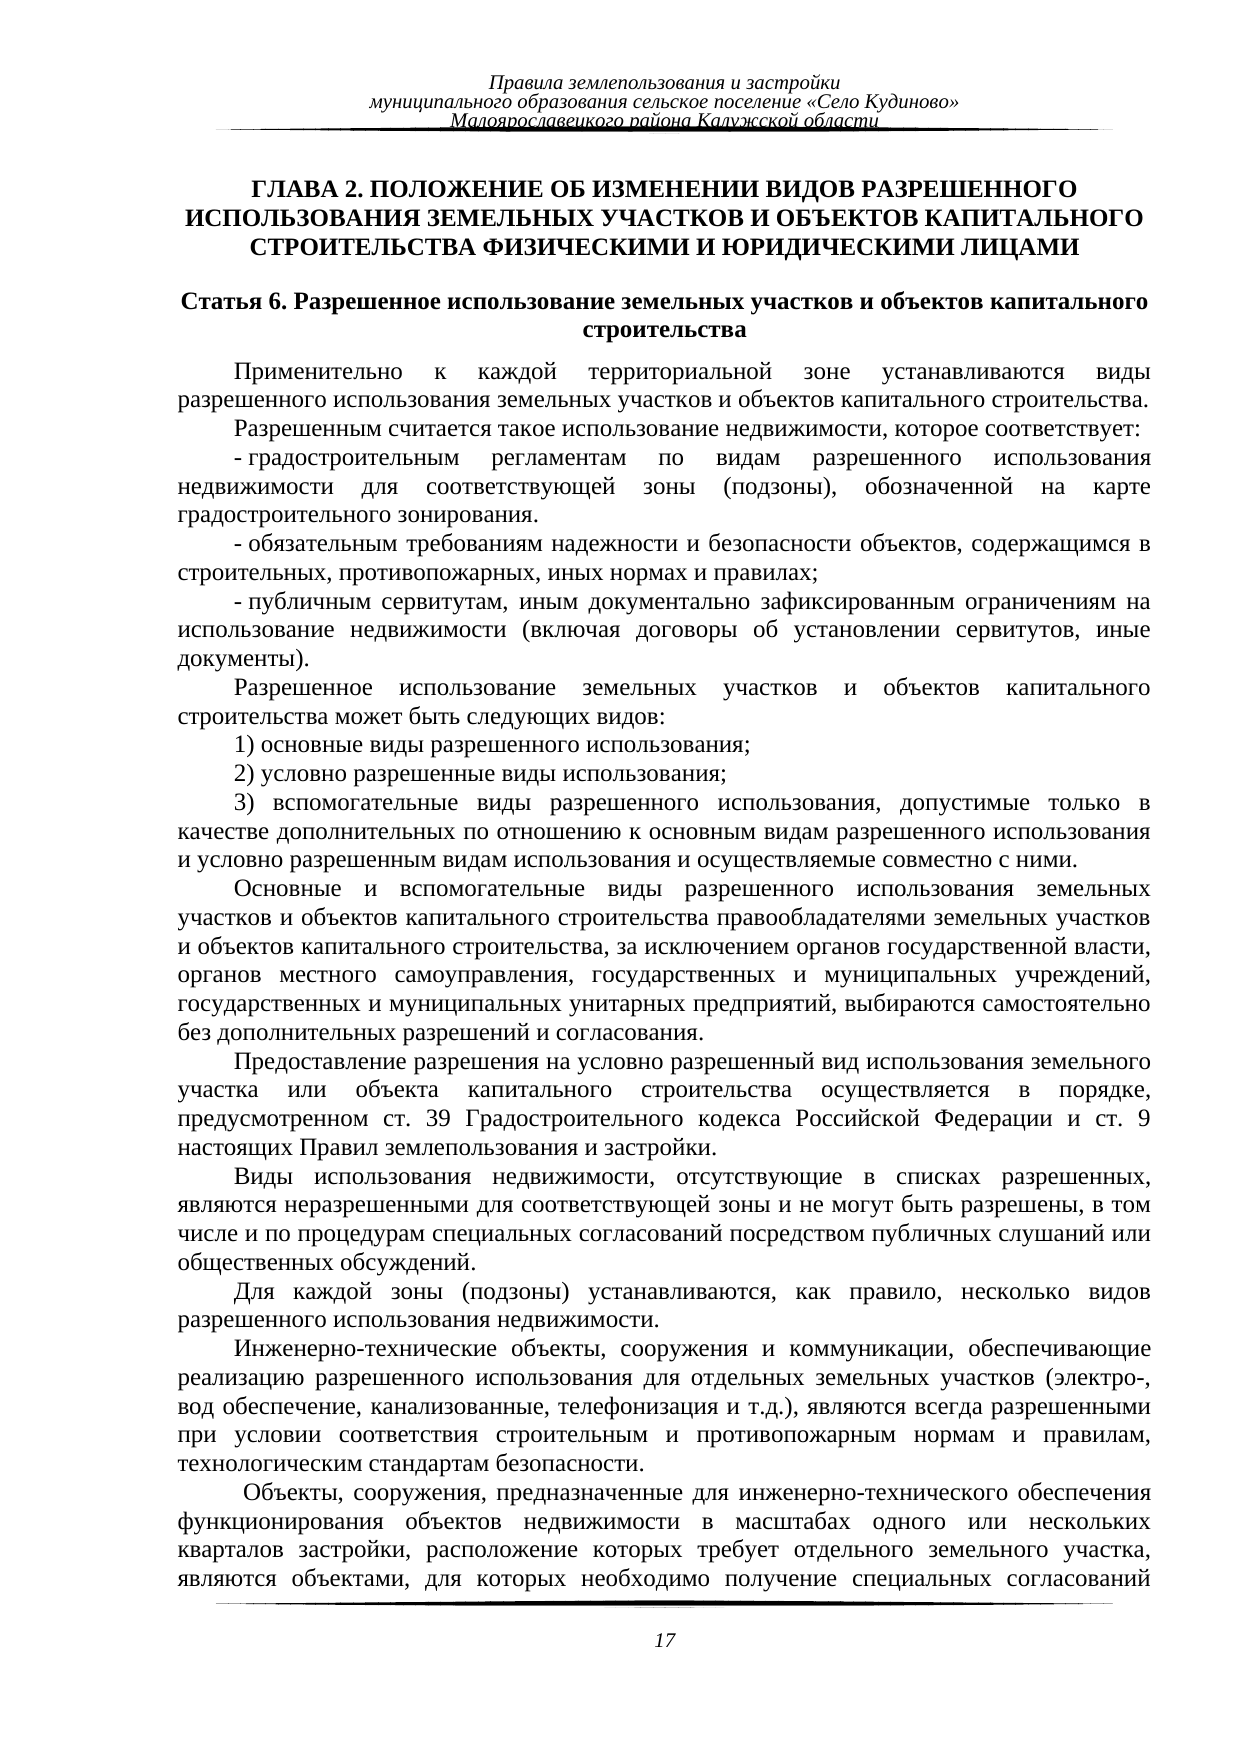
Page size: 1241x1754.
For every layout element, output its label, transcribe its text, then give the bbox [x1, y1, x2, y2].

text Виды использования недвижимости, отсутствующие в списках разрешенных, являются неразрешенными для соответствующей зоны и не могут быть разрешены, в том числе и по процедурам специальных согласований посредством публичных слушаний или общественных обсуждений. [177, 1161, 1152, 1276]
text - публичным сервитутам, иным документально зафиксированным ограничениям на использование недвижимости (включая договоры об установлении сервитутов, иные документы). [177, 586, 1152, 672]
text Предоставление разрешения на условно разрешенный вид использования земельного участка или объекта капитального строительства осуществляется в порядке, предусмотренном ст. 39 Градостроительного кодекса Российской Федерации и ст. 9 настоящих Правил землепользования и застройки. [177, 1046, 1152, 1161]
text Основные и вспомогательные виды разрешенного использования земельных участков и объектов капитального строительства правообладателями земельных участков и объектов капитального строительства, за исключением органов государственной власти, органов местного самоуправления, государственных и муниципальных учреждений, государственных и муниципальных унитарных предприятий, выбираются самостоятельно без дополнительных разрешений и согласования. [177, 873, 1152, 1046]
picture [215, 1600, 1113, 1608]
text 3) вспомогательные виды разрешенного использования, допустимые только в качестве дополнительных по отношению к основным видам разрешенного использования и условно разрешенным видам использования и осуществляемые совместно с ними. [177, 787, 1152, 873]
picture [215, 125, 1113, 134]
text Применительно к каждой территориальной зоне устанавливаются виды разрешенного использования земельных участков и объектов капитального строительства. [177, 356, 1152, 413]
text Инженерно-технические объекты, сооружения и коммуникации, обеспечивающие реализацию разрешенного использования для отдельных земельных участков (электро-, вод обеспечение, канализованные, телефонизация и т.д.), являются всегда разрешенными при условии соответствия строительным и противопожарным нормам и правилам, технологическим стандартам безопасности. [177, 1333, 1152, 1477]
text - обязательным требованиям надежности и безопасности объектов, содержащимся в строительных, противопожарных, иных нормах и правилах; [177, 528, 1152, 586]
subtitle Статья 6. Разрешенное использование земельных участков и объектов капитального строительства [177, 286, 1152, 343]
text Для каждой зоны (подзоны) устанавливаются, как правило, несколько видов разрешенного использования недвижимости. [177, 1276, 1152, 1333]
text Разрешенное использование земельных участков и объектов капитального строительства может быть следующих видов: [177, 672, 1152, 729]
text 2) условно разрешенные виды использования; [177, 758, 1152, 787]
text - градостроительным регламентам по видам разрешенного использования недвижимости для соответствующей зоны (подзоны), обозначенной на карте градостроительного зонирования. [177, 442, 1152, 528]
subtitle Глава 2. Положение об изменении видов разрешенного использования земельных участков и объектов капитального строительства физическими и юридическими лицами [177, 174, 1152, 261]
text Разрешенным считается такое использование недвижимости, которое соответствует: [177, 413, 1152, 442]
text 1) основные виды разрешенного использования; [177, 729, 1152, 758]
